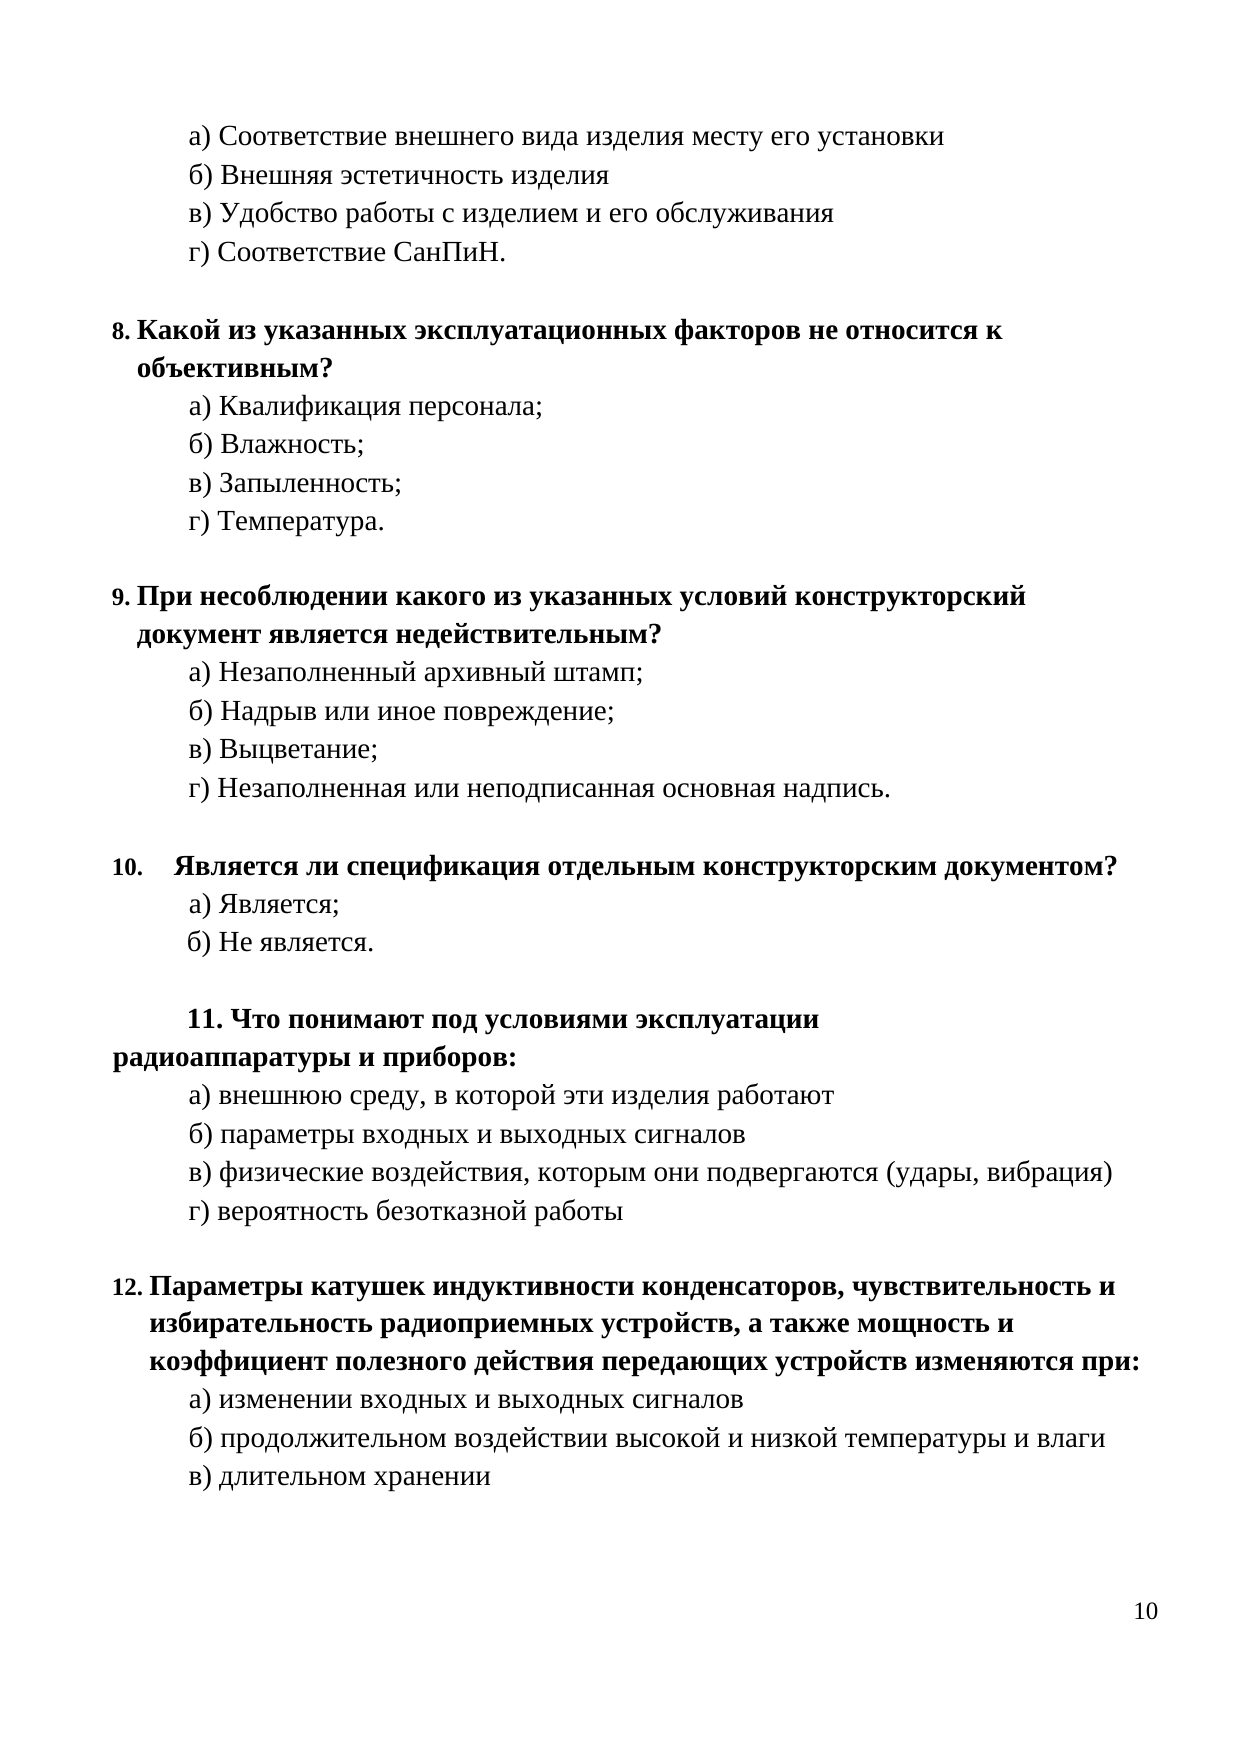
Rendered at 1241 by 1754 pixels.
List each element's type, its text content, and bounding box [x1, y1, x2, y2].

text б) Влажность; [114, 426, 1149, 460]
list Какой из указанных эксплуатационных факторов не относится к объективным? [112, 312, 1158, 383]
text б) Внешняя эстетичность изделия [114, 157, 1149, 191]
text г) Незаполненная или неподписанная основная надпись. [114, 770, 1149, 803]
list Параметры катушек индуктивности конденсаторов, чувствительность и избирательность радиоприемных устройств, а также мощность и коэффициент полезного действия передающих устройств изменяются при: [112, 1268, 1158, 1377]
text б) Не является. [113, 924, 1042, 958]
text б) Надрыв или иное повреждение; [114, 693, 1149, 726]
text б) параметры входных и выходных сигналов [114, 1116, 1149, 1149]
text б) продолжительном воздействии высокой и низкой температуры и влаги [114, 1420, 1149, 1453]
text в) длительном хранении [114, 1458, 1149, 1492]
text а) изменении входных и выходных сигналов [189, 1382, 1158, 1415]
text г) вероятность безотказной работы [114, 1193, 1149, 1226]
text а) Квалификация персонала; [189, 388, 1158, 422]
text в) Выцветание; [114, 731, 1149, 765]
text а) внешнюю среду, в которой эти изделия работают [114, 1077, 1149, 1111]
text а) Незаполненный архивный штамп; [114, 654, 1149, 688]
text а) Соответствие внешнего вида изделия месту его установки [114, 118, 1149, 152]
text 11. Что понимают под условиями эксплуатации радиоаппаратуры и приборов: [113, 1001, 1042, 1072]
list Является ли спецификация отдельным конструкторским документом? [112, 848, 1158, 881]
list При несоблюдении какого из указанных условий конструкторский документ является недействительным? [112, 578, 1158, 649]
text а) Является; [189, 886, 1158, 920]
text в) Запыленность; [114, 465, 1149, 498]
text в) Удобство работы с изделием и его обслуживания [114, 196, 1149, 229]
text в) физические воздействия, которым они подвергаются (удары, вибрация) [114, 1154, 1149, 1188]
text г) Температура. [114, 503, 1149, 537]
text г) Соответствие СанПиН. [114, 234, 1149, 268]
